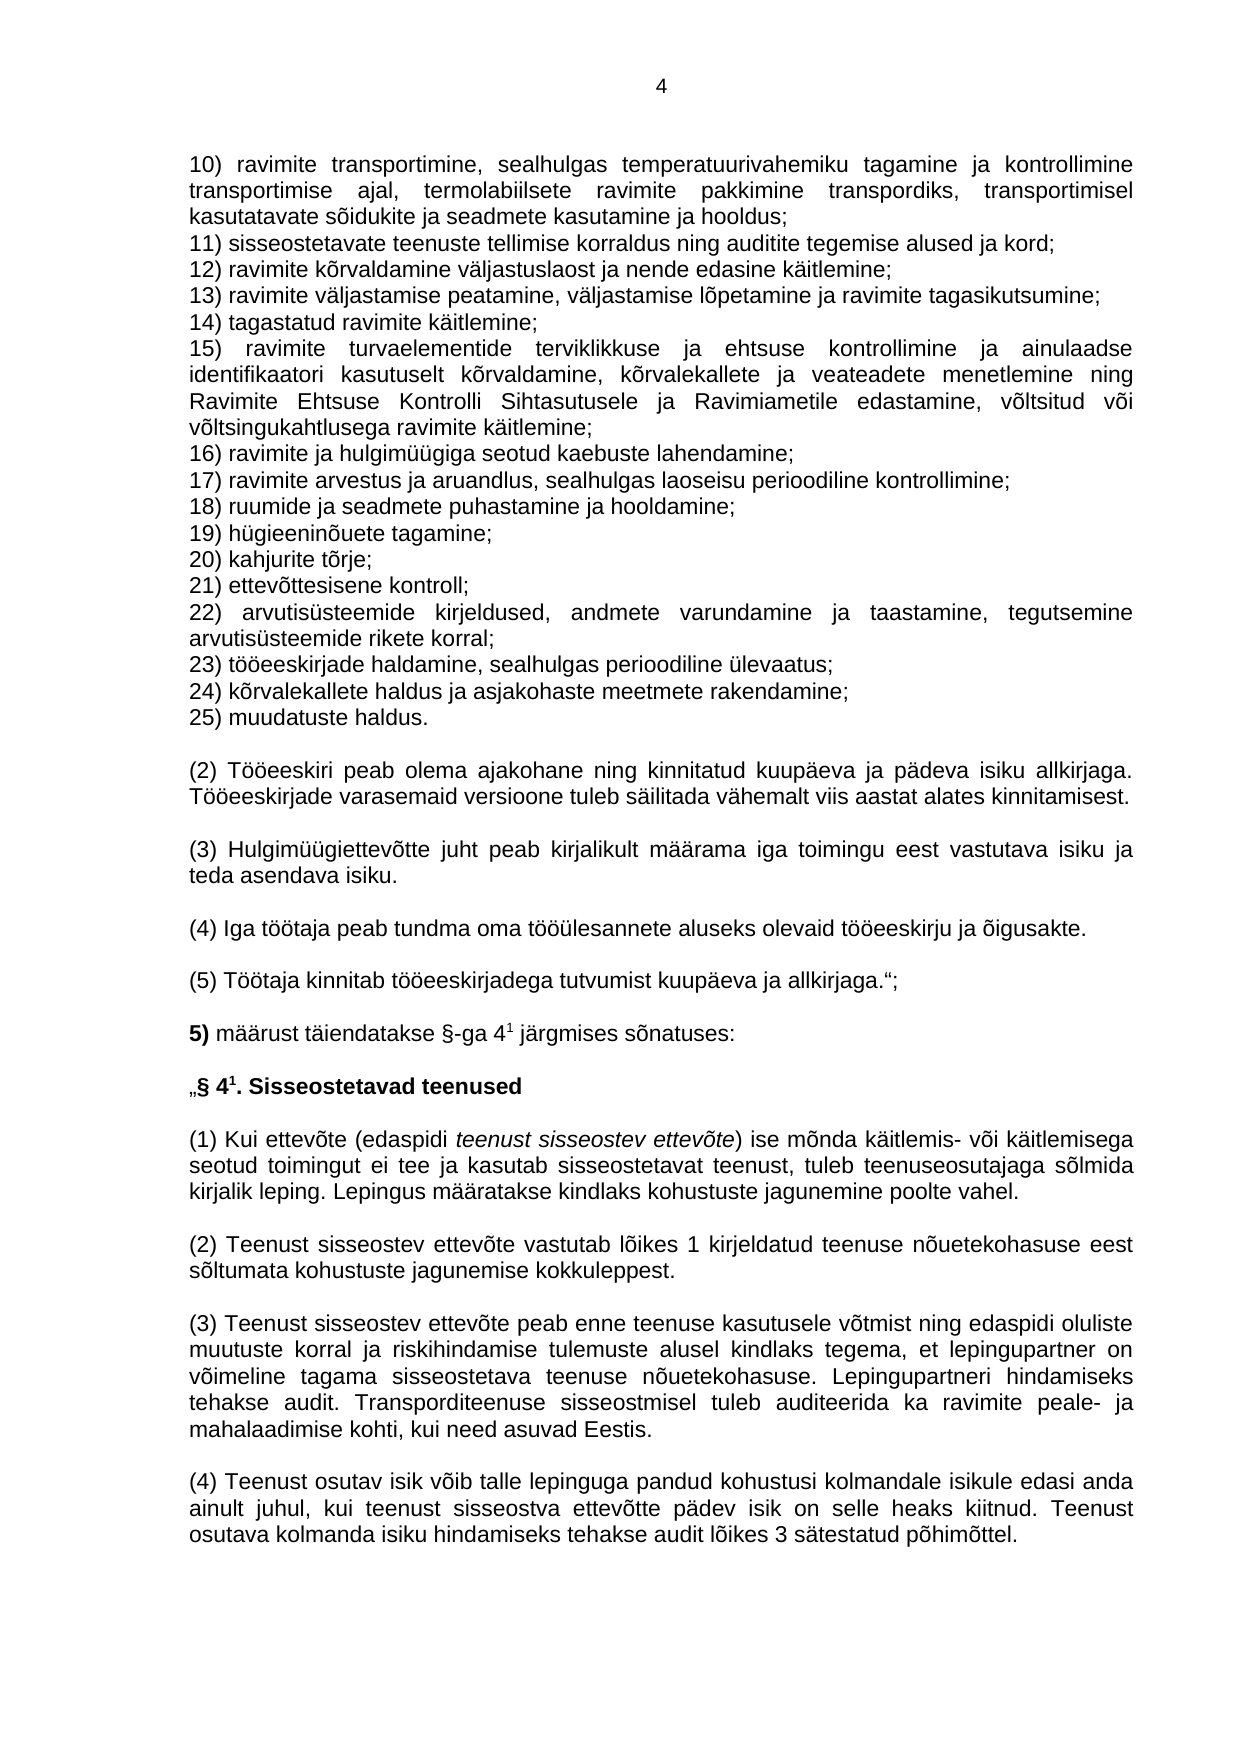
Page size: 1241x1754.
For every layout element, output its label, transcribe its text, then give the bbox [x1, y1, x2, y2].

text 16) ravimite ja hulgimüügiga seotud kaebuste lahendamine; [189, 440, 1134, 467]
text 20) kahjurite tõrje; [189, 546, 1134, 572]
text 5) määrust täiendatakse §-ga 41 järgmises sõnatuses: [189, 1020, 1134, 1047]
text 25) muudatuste haldus. [189, 704, 1134, 730]
text 17) ravimite arvestus ja aruandlus, sealhulgas laoseisu perioodiline kontrollimine; [189, 467, 1134, 493]
text 18) ruumide ja seadmete puhastamine ja hooldamine; [189, 493, 1134, 519]
text 15) ravimite turvaelementide terviklikkuse ja ehtsuse kontrollimine ja ainulaadse identifikaatori kasutuselt kõrvaldamine, kõrvalekallete ja veateadete menetlemine ning Ravimite Ehtsuse Kontrolli Sihtasutusele ja Ravimiametile edastamine, võltsitud või võltsingukahtlusega ravimite käitlemine; [189, 335, 1134, 440]
text 22) arvutisüsteemide kirjeldused, andmete varundamine ja taastamine, tegutsemine arvutisüsteemide rikete korral; [189, 598, 1134, 651]
text 24) kõrvalekallete haldus ja asjakohaste meetmete rakendamine; [189, 678, 1134, 704]
text (2) Tööeeskiri peab olema ajakohane ning kinnitatud kuupäeva ja pädeva isiku allkirjaga. Tööeeskirjade varasemaid versioone tuleb säilitada vähemalt viis aastat alates kinnitamisest. [189, 757, 1134, 809]
text (5) Töötaja kinnitab tööeeskirjadega tutvumist kuupäeva ja allkirjaga.“; [189, 967, 1134, 994]
text 19) hügieeninõuete tagamine; [189, 519, 1134, 546]
text (3) Hulgimüügiettevõtte juht peab kirjalikult määrama iga toimingu eest vastutava isiku ja teda asendava isiku. [189, 836, 1134, 888]
text (1) Kui ettevõte (edaspidi teenust sisseostev ettevõte) ise mõnda käitlemis- või käitlemisega seotud toimingut ei tee ja kasutab sisseostetavat teenust, tuleb teenuseosutajaga sõlmida kirjalik leping. Lepingus määratakse kindlaks kohustuste jagunemine poolte vahel. [189, 1126, 1134, 1205]
text (4) Iga töötaja peab tundma oma tööülesannete aluseks olevaid tööeeskirju ja õigusakte. [189, 915, 1134, 941]
text 21) ettevõttesisene kontroll; [189, 572, 1134, 598]
text (3) Teenust sisseostev ettevõte peab enne teenuse kasutusele võtmist ning edaspidi oluliste muutuste korral ja riskihindamise tulemuste alusel kindlaks tegema, et lepingupartner on võimeline tagama sisseostetava teenuse nõuetekohasuse. Lepingupartneri hindamiseks tehakse audit. Transporditeenuse sisseostmisel tuleb auditeerida ka ravimite peale- ja mahalaadimise kohti, kui need asuvad Eestis. [189, 1310, 1134, 1442]
text „§ 41. Sisseostetavad teenused [189, 1073, 1134, 1099]
text 13) ravimite väljastamise peatamine, väljastamise lõpetamine ja ravimite tagasikutsumine; [189, 282, 1134, 309]
text 11) sisseostetavate teenuste tellimise korraldus ning auditite tegemise alused ja kord; [189, 229, 1134, 256]
text (4) Teenust osutav isik võib talle lepinguga pandud kohustusi kolmandale isikule edasi anda ainult juhul, kui teenust sisseostva ettevõtte pädev isik on selle heaks kiitnud. Teenust osutava kolmanda isiku hindamiseks tehakse audit lõikes 3 sätestatud põhimõttel. [189, 1468, 1134, 1547]
text 10) ravimite transportimine, sealhulgas temperatuurivahemiku tagamine ja kontrollimine transportimise ajal, termolabiilsete ravimite pakkimine transpordiks, transportimisel kasutatavate sõidukite ja seadmete kasutamine ja hooldus; [189, 151, 1134, 229]
text 14) tagastatud ravimite käitlemine; [189, 309, 1134, 335]
text 23) tööeeskirjade haldamine, sealhulgas perioodiline ülevaatus; [189, 651, 1134, 678]
text 12) ravimite kõrvaldamine väljastuslaost ja nende edasine käitlemine; [189, 256, 1134, 282]
text (2) Teenust sisseostev ettevõte vastutab lõikes 1 kirjeldatud teenuse nõuetekohasuse eest sõltumata kohustuste jagunemise kokkuleppest. [189, 1231, 1134, 1284]
